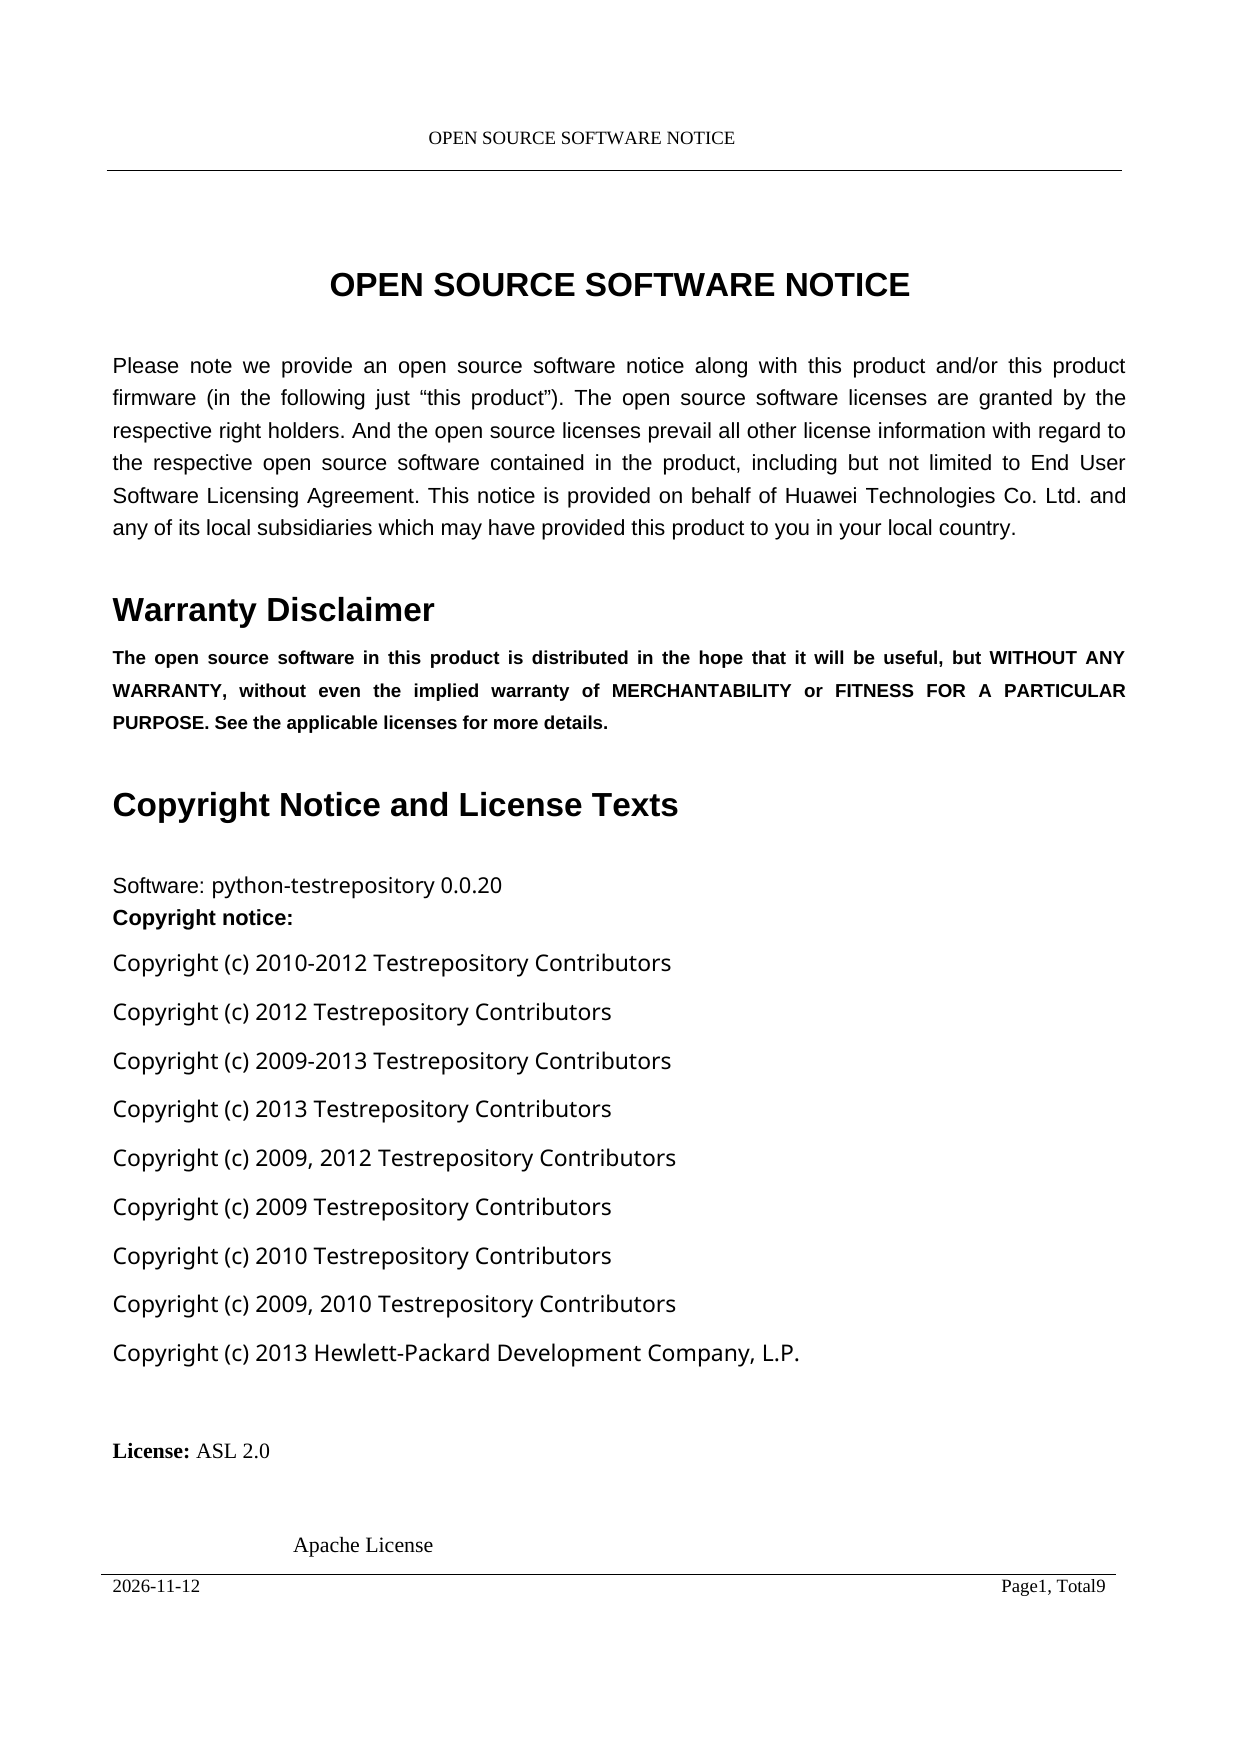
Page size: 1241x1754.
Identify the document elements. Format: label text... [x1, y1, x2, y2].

text Copyright notice: [112, 901, 1128, 934]
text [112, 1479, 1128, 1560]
text The open source software in this product is distributed in the hope that it will be useful, but WITHOUT ANY WARRANTY, without even the implied warranty of MERCHANTABILITY or FITNESS FOR A PARTICULAR PURPOSE. See the applicable licenses for more details. [112, 641, 1128, 739]
text Copyright Notice and License Texts [112, 771, 1128, 836]
text OPEN SOURCE SOFTWARE NOTICE [112, 251, 1128, 316]
text Copyright (c) 2010-2012 Testrepository Contributors Copyright (c) 2012 Testrepository Contributors Copyright (c) 2009-2013 Testrepository Contributors Copyright (c) 2013 Testrepository Contributors Copyright (c) 2009, 2012 Testrepository Contributors Copyright (c) 2009 Testrepository Contributors Copyright (c) 2010 Testrepository Contributors Copyright (c) 2009, 2010 Testrepository Contributors Copyright (c) 2013 Hewlett-Packard Development Company, L.P. [112, 947, 1128, 1418]
text Warranty Disclaimer [112, 576, 1128, 641]
text Please note we provide an open source software notice along with this product and/or this product firmware (in the following just “this product”). The open source software licenses are granted by the respective right holders. And the open source licenses prevail all other license information with regard to the respective open source software contained in the product, including but not limited to End User Software Licensing Agreement. This notice is provided on behalf of Huawei Technologies Co. Ltd. and any of its local subsidiaries which may have provided this product to you in your local country. [112, 349, 1128, 544]
text Software: python-testrepository 0.0.20 [112, 869, 1128, 901]
text License: ASL 2.0 [112, 1434, 1128, 1467]
